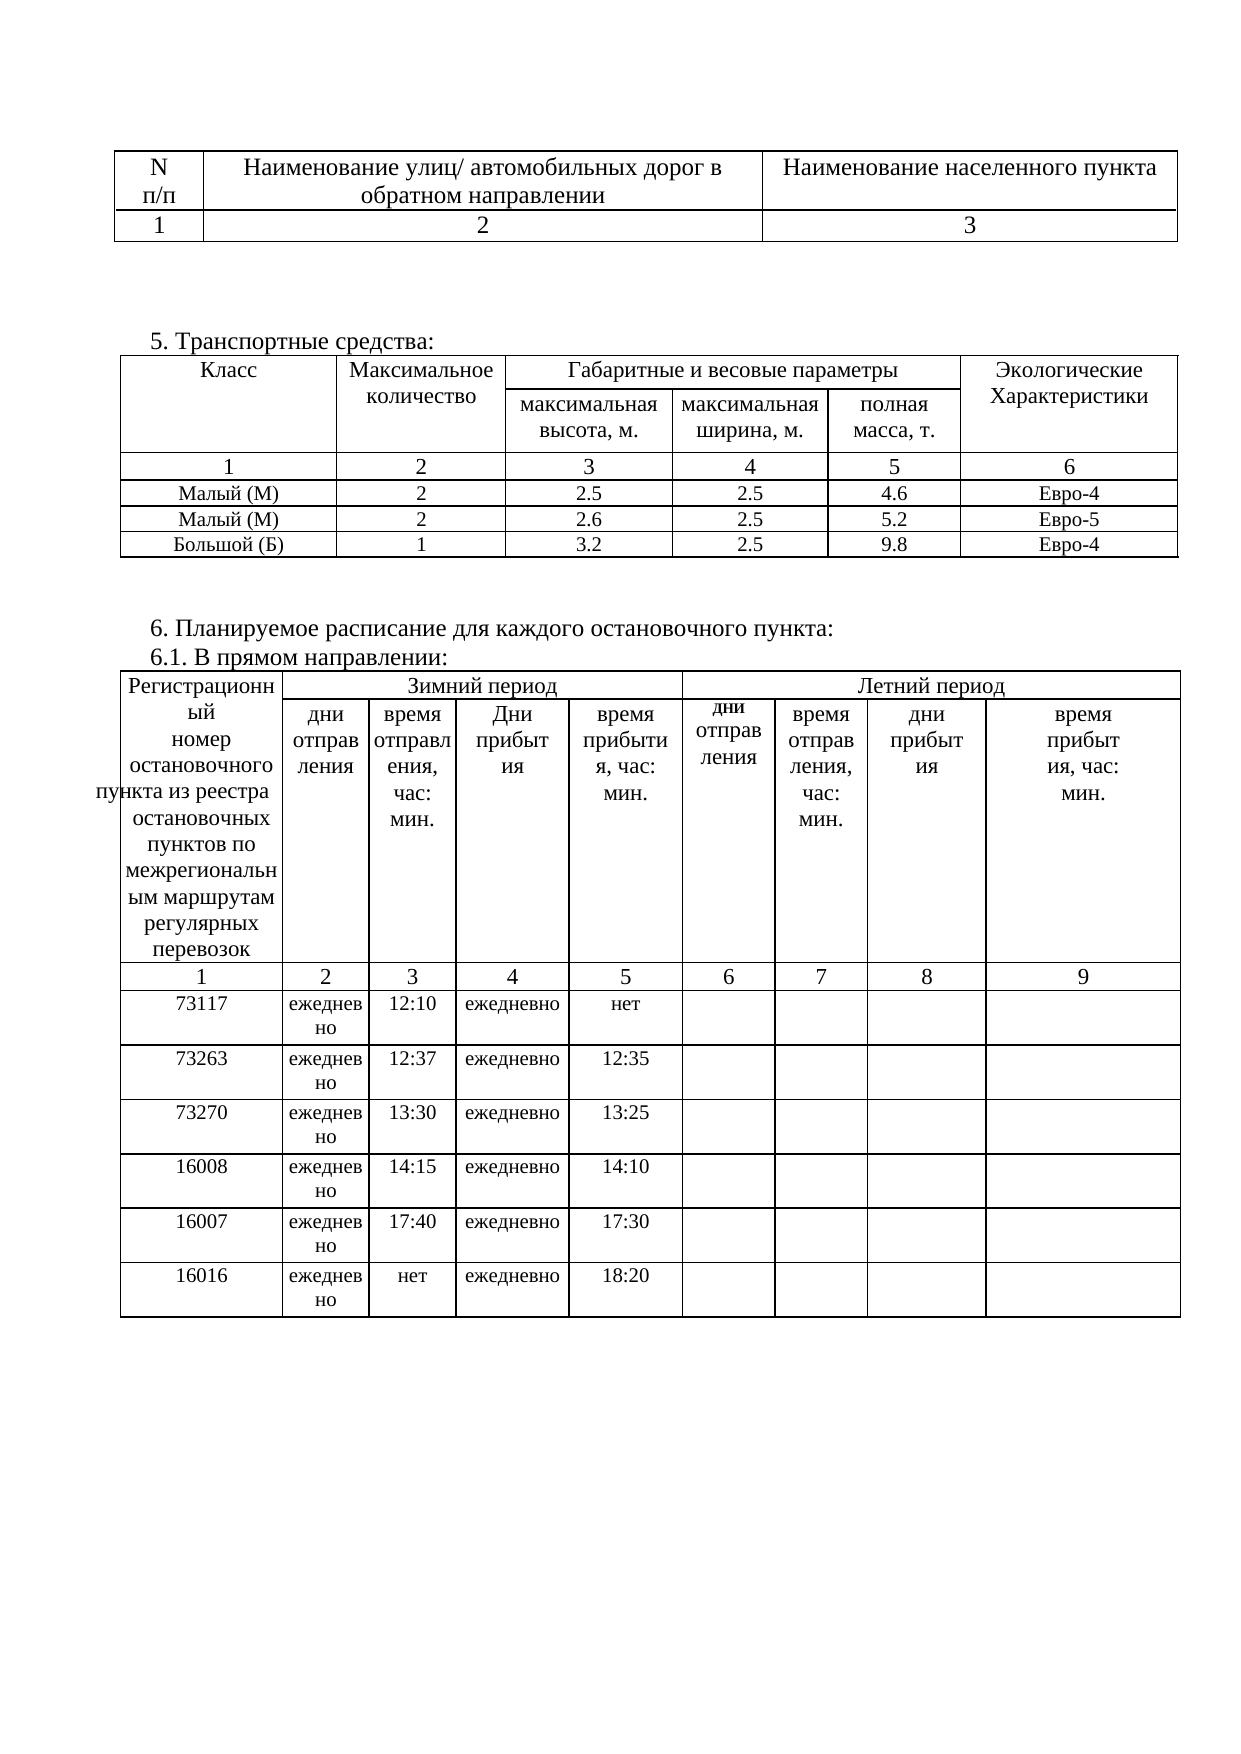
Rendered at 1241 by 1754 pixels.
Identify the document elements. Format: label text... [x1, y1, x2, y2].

table_cell 3 [506, 453, 672, 479]
table_cell 2 [337, 507, 505, 531]
table_cell время отправ ления, час: мин. [776, 700, 867, 962]
table_cell 3 [370, 963, 455, 990]
table_cell 18:20 [570, 1263, 682, 1316]
table_header Наименование населенного пункта [763, 152, 1177, 209]
table_cell 5.2 [829, 507, 960, 531]
table_cell [776, 991, 867, 1044]
table_cell [683, 1100, 774, 1153]
table_cell [868, 1263, 985, 1316]
table_cell 3 [763, 209, 1177, 241]
table_cell ежедневно [283, 1100, 368, 1153]
text 6. Планируемое расписание для каждого остановочного пункта: [150, 613, 1090, 642]
table_cell [776, 1209, 867, 1262]
table_cell Дни прибыт ия [457, 700, 568, 962]
table_cell Евро-4 [961, 532, 1177, 556]
table_cell Большой (Б) [121, 532, 336, 556]
table_cell 12:10 [370, 991, 455, 1044]
text 5. Транспортные средства: [150, 326, 1090, 355]
table_cell ежедневно [283, 1263, 368, 1316]
table_cell 1 [121, 963, 282, 990]
table_cell 73270 [121, 1100, 282, 1153]
table_header N п/п [115, 152, 203, 209]
table_cell [987, 1263, 1180, 1316]
table_cell ежедневно [283, 1046, 368, 1098]
table_cell 12:35 [570, 1046, 682, 1098]
table_cell [683, 1155, 774, 1207]
table_cell 16008 [121, 1155, 282, 1207]
table_cell Евро-4 [961, 481, 1177, 505]
table_cell 5 [829, 453, 960, 479]
table_header Регистрационный номер остановочного пункта из реестра остановочных пунктов по межрегиональным маршрутам регулярных перевозок [121, 672, 282, 962]
table_cell Малый (М) [121, 481, 336, 505]
table_cell 12:37 [370, 1046, 455, 1098]
table_cell 2.5 [673, 507, 827, 531]
text 6.1. В прямом направлении: [150, 642, 1090, 670]
table_cell 1 [337, 532, 505, 556]
table_cell Малый (М) [121, 507, 336, 531]
table_cell 4 [457, 963, 568, 990]
table_cell 6 [961, 453, 1177, 479]
table_cell 73117 [121, 991, 282, 1044]
table_cell нет [570, 991, 682, 1044]
table_cell 14:15 [370, 1155, 455, 1207]
table_cell время отправл ения, час: мин. [370, 700, 455, 962]
table_cell [987, 1100, 1180, 1153]
table_cell [868, 1100, 985, 1153]
table_cell ежедневно [457, 1046, 568, 1098]
table_cell [683, 1263, 774, 1316]
table_cell время прибыт ия, час: мин. [987, 700, 1180, 962]
table_cell [987, 991, 1180, 1044]
table_cell 17:30 [570, 1209, 682, 1262]
table_cell [683, 991, 774, 1044]
table_cell ежедневно [283, 1209, 368, 1262]
table_cell [868, 1046, 985, 1098]
table_cell 13:25 [570, 1100, 682, 1153]
table_cell ежедневно [457, 1100, 568, 1153]
table_cell 2 [337, 481, 505, 505]
table_cell 4 [673, 453, 827, 479]
table_cell 17:40 [370, 1209, 455, 1262]
table_cell полная масса, т. [829, 390, 960, 451]
table_cell 14:10 [570, 1155, 682, 1207]
table_cell 13:30 [370, 1100, 455, 1153]
table_cell [776, 1155, 867, 1207]
table_cell 4.6 [829, 481, 960, 505]
table_header Экологические Характеристики [961, 356, 1177, 451]
table_cell [776, 1100, 867, 1153]
table_cell 1 [115, 210, 203, 241]
table_cell 2 [204, 211, 762, 241]
table_cell 3.2 [506, 532, 672, 556]
table_cell дни прибыт ия [868, 700, 985, 962]
table_cell [987, 1209, 1180, 1262]
table_cell 2.5 [673, 532, 827, 556]
table_cell 16007 [121, 1209, 282, 1262]
table_cell 2 [283, 963, 368, 990]
table_cell [868, 1209, 985, 1262]
table_header Максимальное количество [337, 356, 505, 451]
table_header Габаритные и весовые параметры [506, 356, 960, 388]
table_cell 8 [868, 963, 985, 990]
table_cell 7 [776, 963, 867, 990]
table_cell 2 [337, 453, 505, 479]
table_header Наименование улиц/ автомобильных дорог в обратном направлении [204, 152, 762, 209]
table_cell время прибыти я, час: мин. [570, 700, 682, 962]
table_header Класс [121, 356, 336, 451]
table_cell Евро-5 [961, 507, 1177, 531]
table_cell ДНИ отправ ления [683, 700, 774, 962]
table_cell 16016 [121, 1263, 282, 1316]
table_cell [683, 1209, 774, 1262]
table_cell 2.6 [506, 507, 672, 531]
table_cell ежедневно [457, 1263, 568, 1316]
table_header Летний период [683, 672, 1180, 698]
table_cell 6 [683, 963, 774, 990]
table_cell [868, 1155, 985, 1207]
table_cell 2.5 [506, 481, 672, 505]
table_cell 73263 [121, 1046, 282, 1098]
table_cell 9 [987, 963, 1180, 990]
table_cell [776, 1263, 867, 1316]
table_cell 9.8 [829, 532, 960, 556]
table_cell [683, 1046, 774, 1098]
table_cell ежедневно [457, 991, 568, 1044]
table_cell 1 [121, 453, 336, 479]
table_cell ежедневно [283, 1155, 368, 1207]
table_cell максимальная ширина, м. [673, 390, 827, 451]
table_cell ежедневно [283, 991, 368, 1044]
table_cell [776, 1046, 867, 1098]
table_cell максимальная высота, м. [506, 390, 672, 451]
table_cell ежедневно [457, 1209, 568, 1262]
table_cell нет [370, 1263, 455, 1316]
table_cell 5 [570, 963, 682, 990]
table_header Зимний период [283, 672, 682, 698]
table_cell ежедневно [457, 1155, 568, 1207]
table_cell дни отправ ления [283, 700, 368, 962]
table_cell [868, 991, 985, 1044]
table_cell 2.5 [673, 481, 827, 505]
table_cell [987, 1155, 1180, 1207]
table_cell [987, 1046, 1180, 1098]
